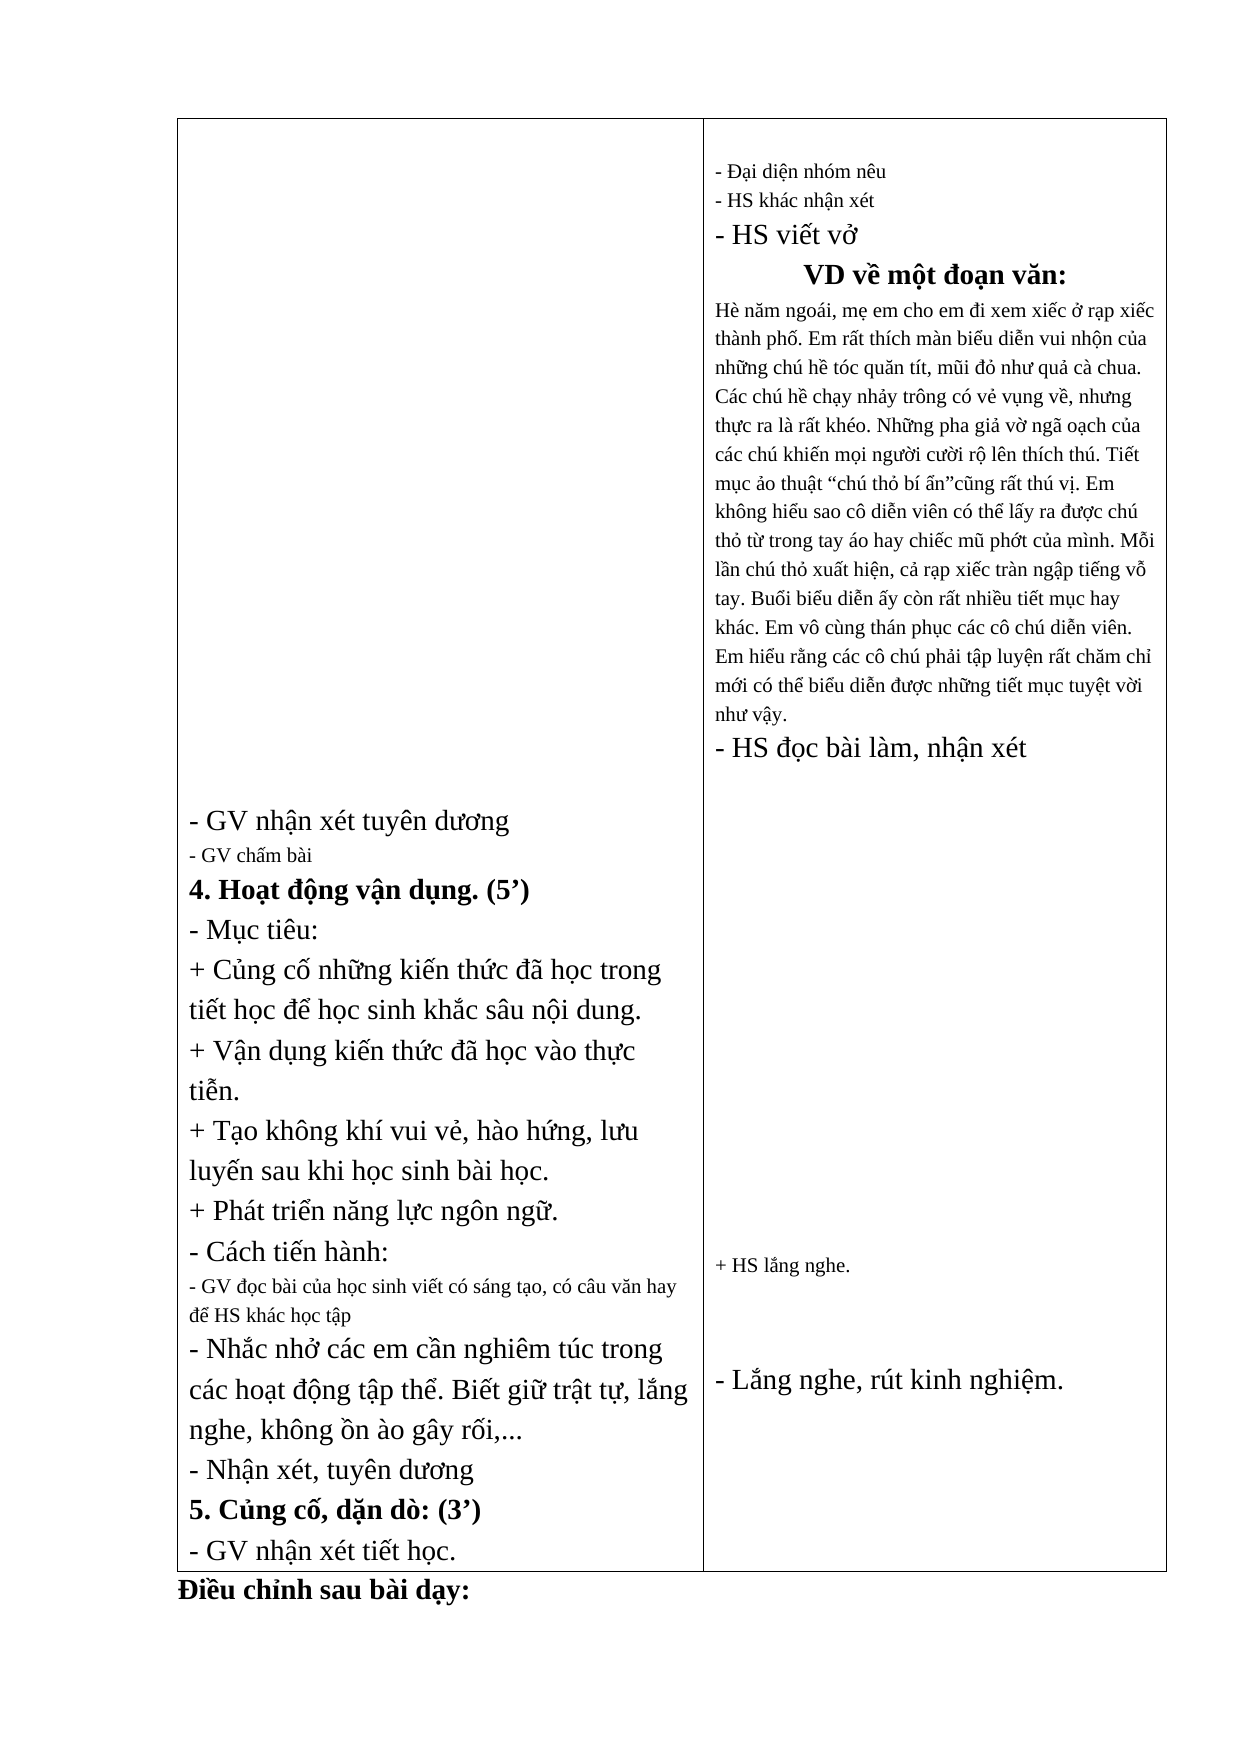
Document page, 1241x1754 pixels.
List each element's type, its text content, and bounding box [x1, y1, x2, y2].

text Điều chỉnh sau bài dạy: [177, 1572, 1122, 1606]
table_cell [178, 119, 703, 1571]
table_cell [704, 119, 1166, 1571]
